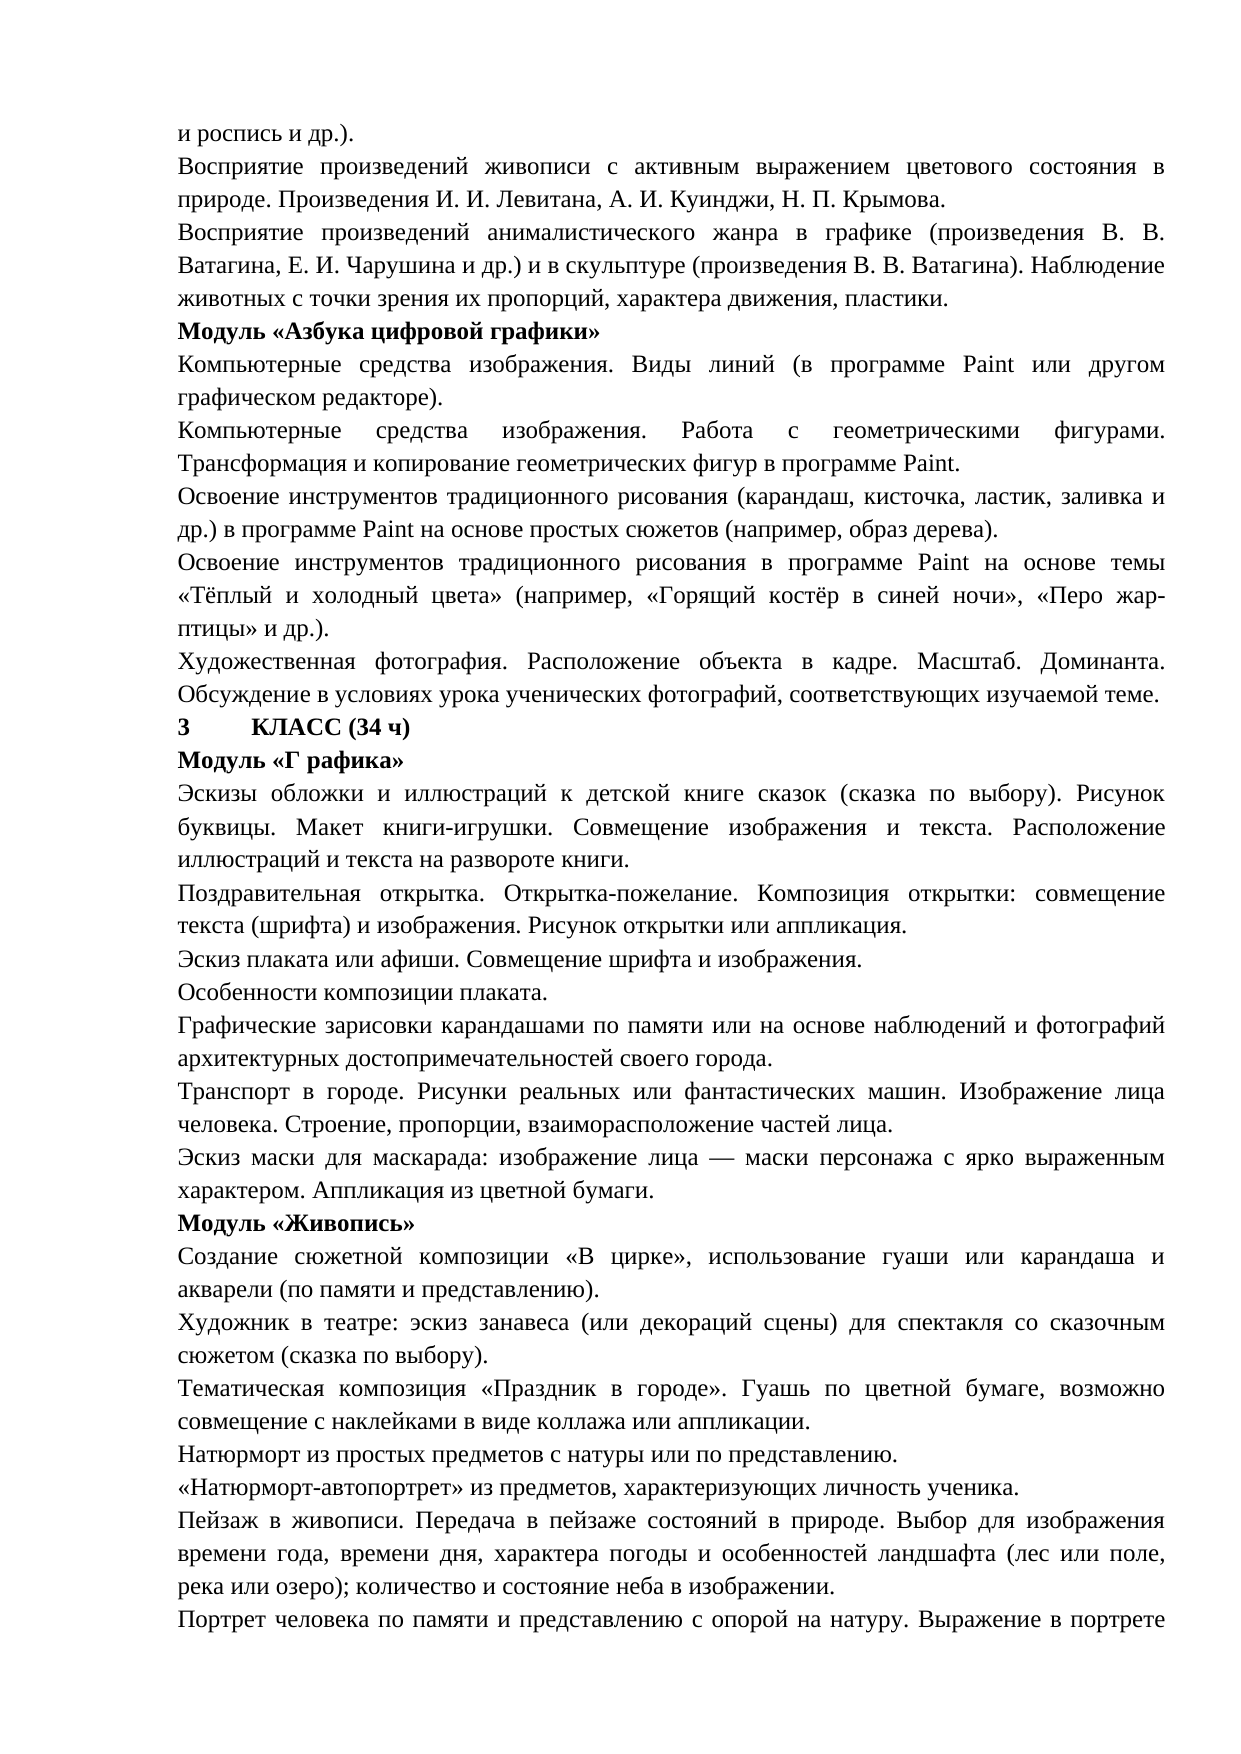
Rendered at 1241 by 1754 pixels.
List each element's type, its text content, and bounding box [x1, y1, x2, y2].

text Модуль «Живопись» [177, 1208, 1166, 1237]
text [177, 118, 1166, 147]
text Художественная фотография. Расположение объекта в кадре. Масштаб. Доминанта. Обсуждение в условиях урока ученических фотографий, соответствующих изучаемой теме. [177, 646, 1166, 708]
text Натюрморт из простых предметов с натуры или по представлению. [177, 1439, 1166, 1468]
text «Натюрморт-автопортрет» из предметов, характеризующих личность ученика. [177, 1472, 1166, 1501]
text Поздравительная открытка. Открытка-пожелание. Композиция открытки: совмещение текста (шрифта) и изображения. Рисунок открытки или аппликация. [177, 878, 1166, 939]
text Эскиз плаката или афиши. Совмещение шрифта и изображения. [177, 944, 1166, 972]
text Освоение инструментов традиционного рисования (карандаш, кисточка, ластик, заливка и др.) в программе Paint на основе простых сюжетов (например, образ дерева). [177, 481, 1166, 543]
text Особенности композиции плаката. [177, 977, 1166, 1005]
text Освоение инструментов традиционного рисования в программе Paint на основе темы «Тёплый и холодный цвета» (например, «Горящий костёр в синей ночи», «Перо жар-птицы» и др.). [177, 547, 1166, 642]
text Тематическая композиция «Праздник в городе». Гуашь по цветной бумаге, возможно совмещение с наклейками в виде коллажа или аппликации. [177, 1373, 1166, 1435]
text Транспорт в городе. Рисунки реальных или фантастических машин. Изображение лица человека. Строение, пропорции, взаиморасположение частей лица. [177, 1076, 1166, 1137]
text Восприятие произведений анималистического жанра в графике (произведения В. В. Ватагина, Е. И. Чарушина и др.) и в скульптуре (произведения В. В. Ватагина). Наблюдение животных с точки зрения их пропорций, характера движения, пластики. [177, 217, 1166, 312]
text Модуль «Азбука цифровой графики» [177, 316, 1166, 345]
text Художник в театре: эскиз занавеса (или декораций сцены) для спектакля со сказочным сюжетом (сказка по выбору). [177, 1307, 1166, 1369]
text 3 КЛАСС (34 ч) [177, 712, 1166, 741]
text Компьютерные средства изображения. Виды линий (в программе Paint или другом графическом редакторе). [177, 349, 1166, 411]
text Эскизы обложки и иллюстраций к детской книге сказок (сказка по выбору). Рисунок буквицы. Макет книги-игрушки. Совмещение изображения и текста. Расположение иллюстраций и текста на развороте книги. [177, 778, 1166, 873]
text Эскиз маски для маскарада: изображение лица — маски персонажа с ярко выраженным характером. Аппликация из цветной бумаги. [177, 1142, 1166, 1203]
text Пейзаж в живописи. Передача в пейзаже состояний в природе. Выбор для изображения времени года, времени дня, характера погоды и особенностей ландшафта (лес или поле, река или озеро); количество и состояние неба в изображении. [177, 1505, 1166, 1600]
text Компьютерные средства изображения. Работа с геометрическими фигурами. Трансформация и копирование геометрических фигур в программе Paint. [177, 415, 1166, 477]
text Создание сюжетной композиции «В цирке», использование гуаши или карандаша и акварели (по памяти и представлению). [177, 1241, 1166, 1303]
text Модуль «Г рафика» [177, 746, 1166, 774]
text Восприятие произведений живописи с активным выражением цветового состояния в природе. Произведения И. И. Левитана, А. И. Куинджи, Н. П. Крымова. [177, 151, 1166, 213]
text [177, 1604, 1166, 1633]
text Графические зарисовки карандашами по памяти или на основе наблюдений и фотографий архитектурных достопримечательностей своего города. [177, 1010, 1166, 1071]
